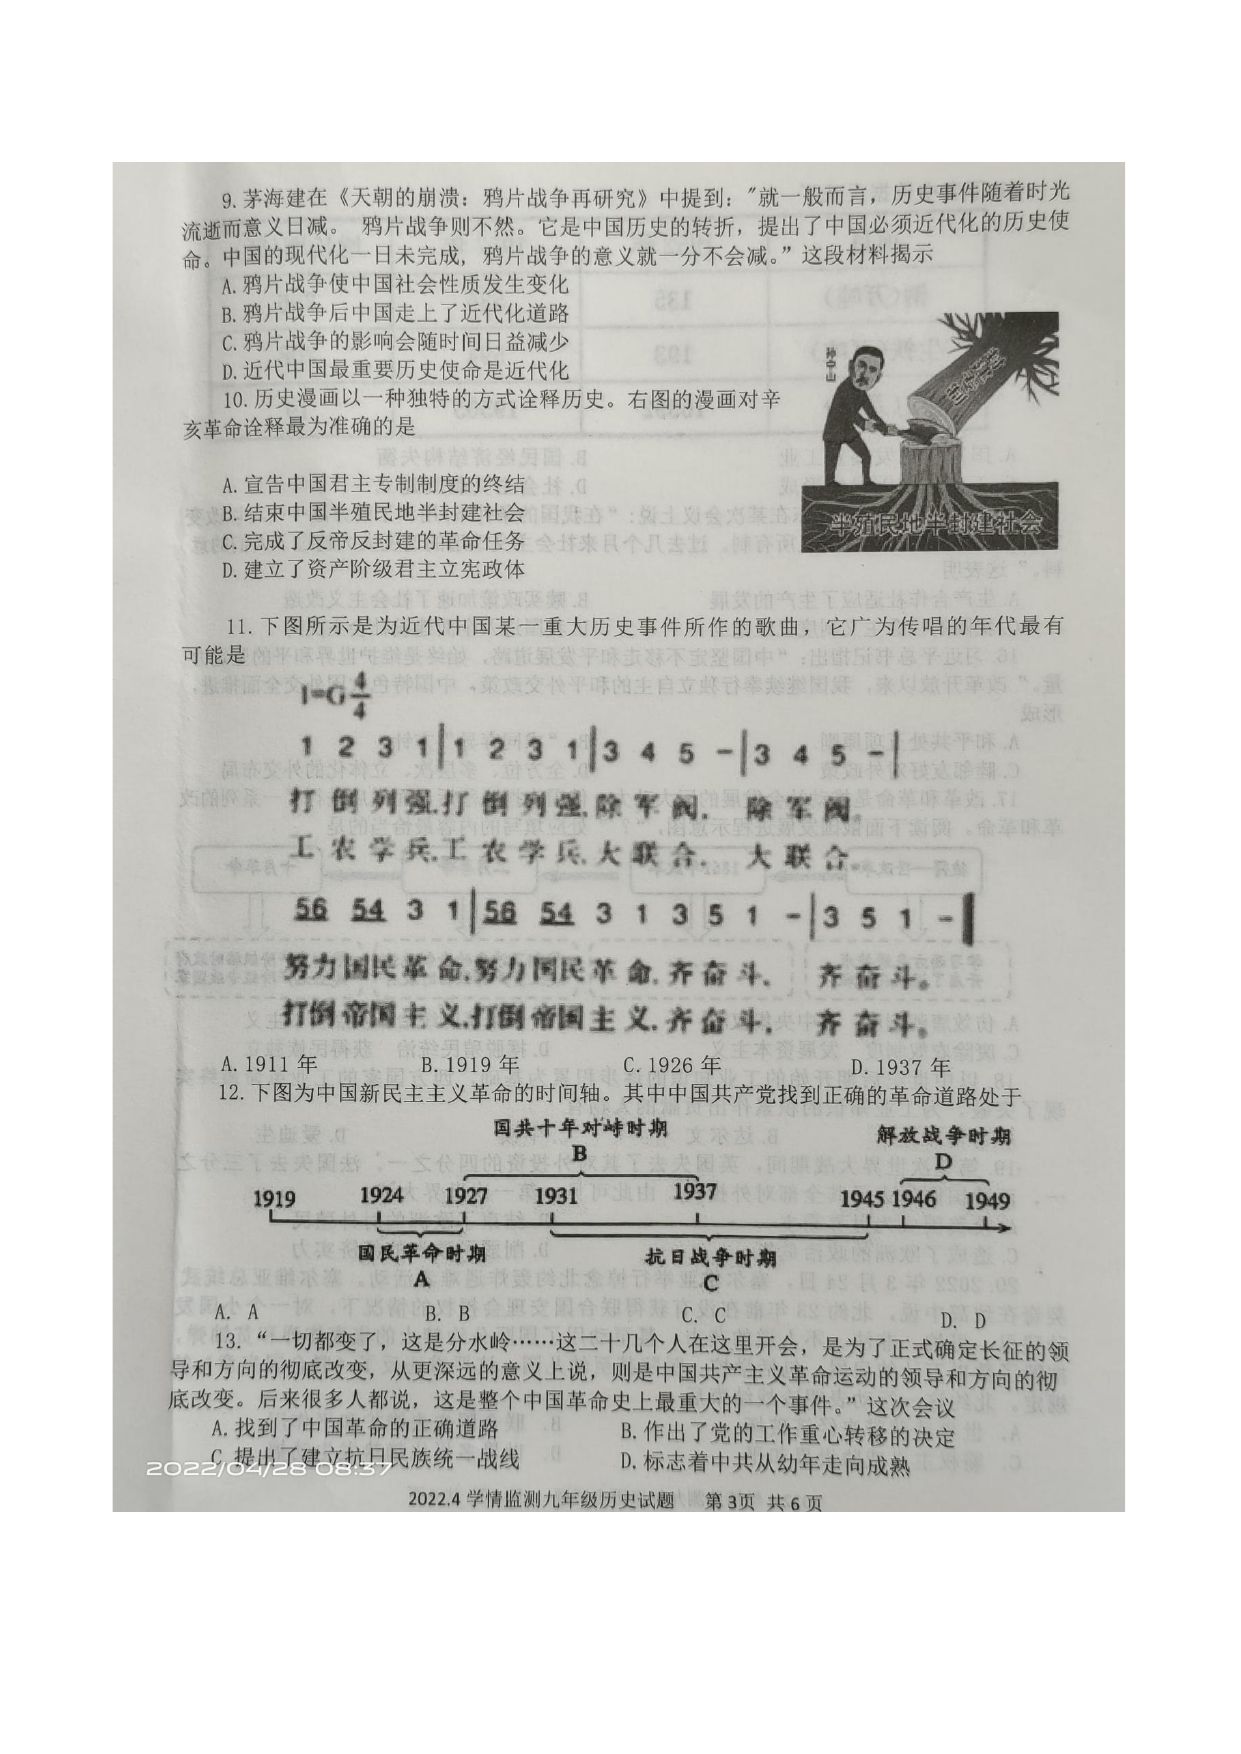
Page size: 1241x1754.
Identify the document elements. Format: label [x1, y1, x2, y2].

picture [112, 162, 1125, 1512]
